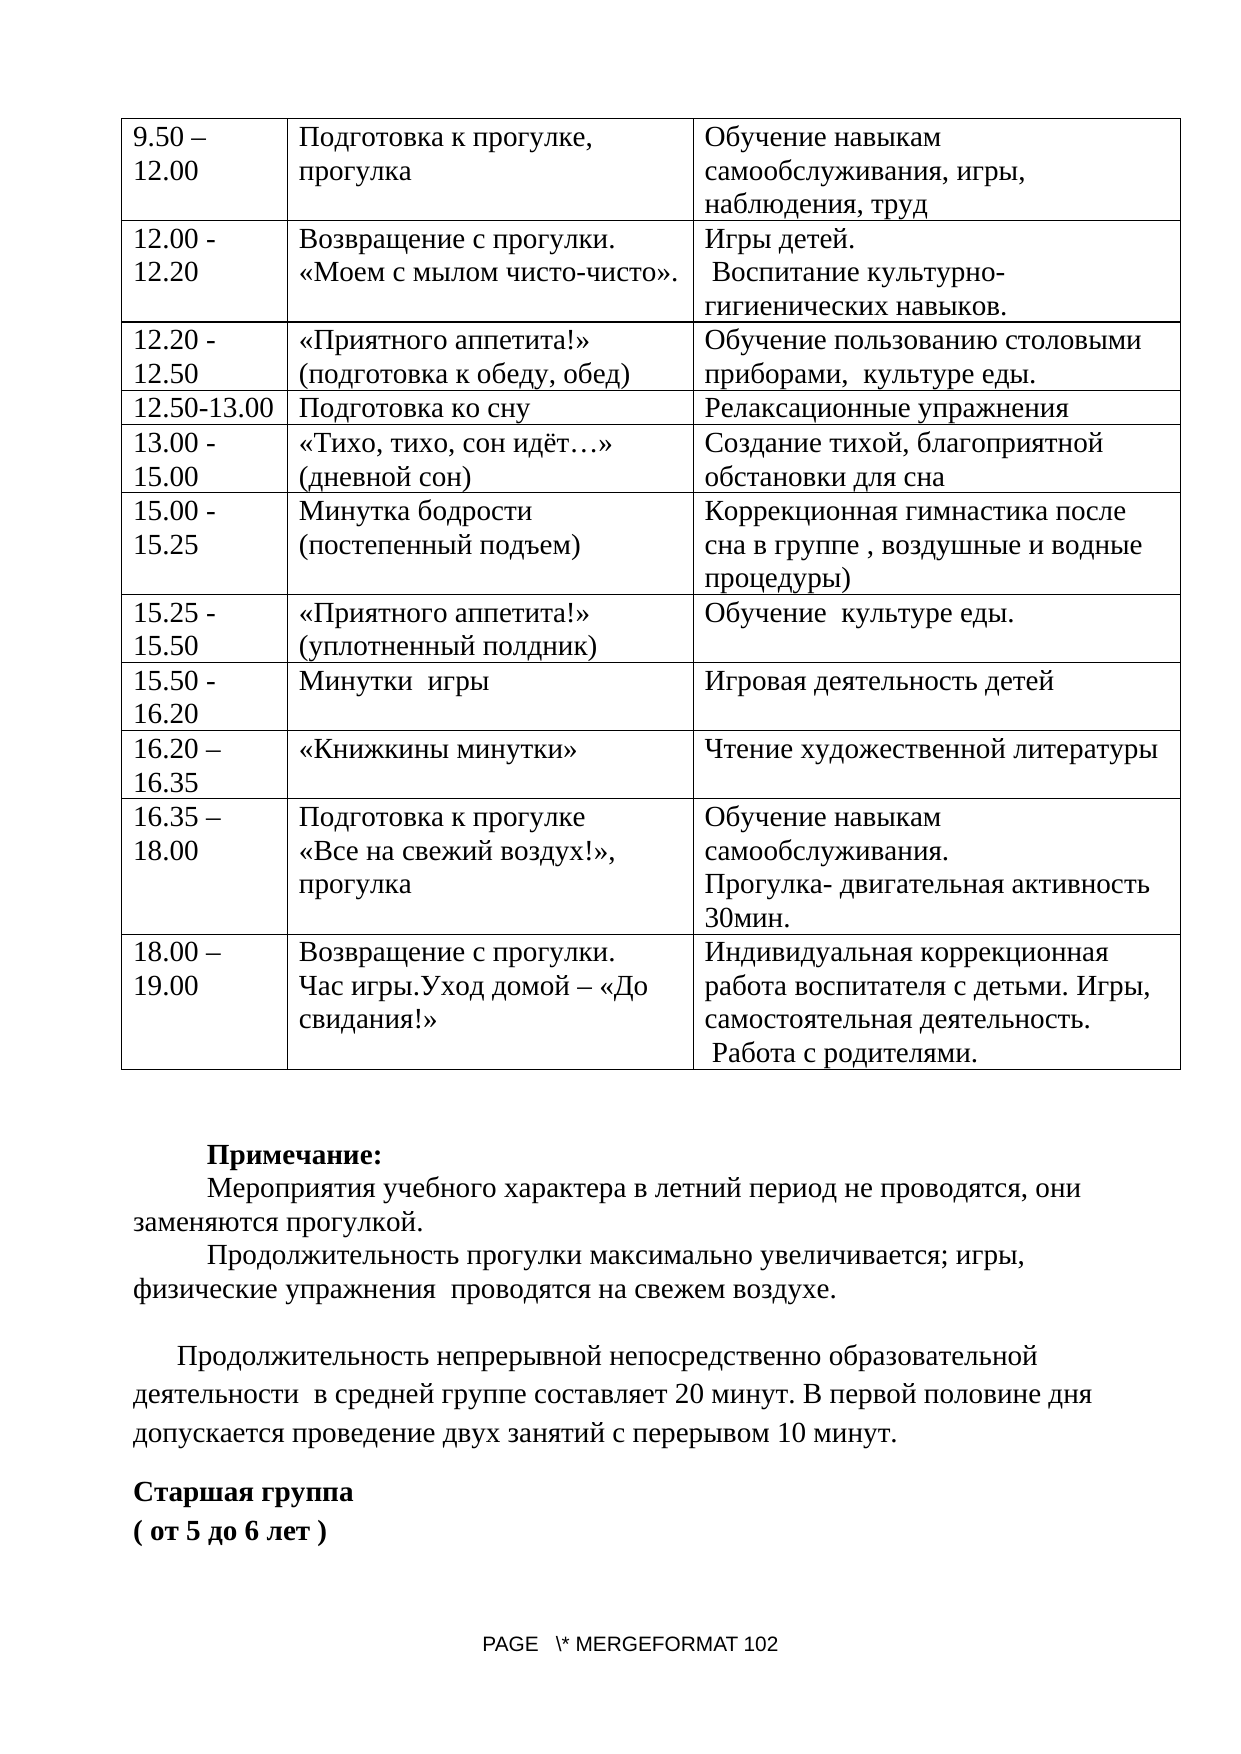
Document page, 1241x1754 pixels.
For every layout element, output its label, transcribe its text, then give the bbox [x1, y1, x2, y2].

table_cell 15.50 -16.20 [122, 663, 287, 730]
table_cell Подготовка ко сну [288, 391, 693, 424]
table_cell Создание тихой, благоприятной обстановки для сна [694, 425, 1180, 492]
text Продолжительность прогулки максимально увеличивается; игры, физические упражнения проводятся на свежем воздухе. [133, 1237, 1122, 1304]
table_cell 12.20 -12.50 [122, 323, 287, 389]
table_cell Коррекционная гимнастика после сна в группе , воздушные и водные процедуры) [694, 493, 1180, 594]
table_cell Обучение навыкам самообслуживания. Прогулка- двигательная активность 30мин. [694, 799, 1180, 933]
table_cell «Приятного аппетита!» (уплотненный полдник) [288, 595, 693, 662]
table_cell 12.50-13.00 [122, 391, 287, 424]
table_cell 15.00 -15.25 [122, 493, 287, 594]
table_cell Минутка бодрости (постепенный подъем) [288, 493, 693, 594]
table_cell Возвращение с прогулки. Час игры.Уход домой – «До свидания!» [288, 935, 693, 1069]
table_cell Релаксационные упражнения [694, 391, 1180, 424]
table_cell 15.25 - 15.50 [122, 595, 287, 662]
table_cell «Книжкины минутки» [288, 731, 693, 798]
text Примечание: [133, 1137, 1122, 1170]
table_cell «Приятного аппетита!» (подготовка к обеду, обед) [288, 323, 693, 389]
table_cell Обучение навыкам самообслуживания, игры, наблюдения, труд [694, 119, 1180, 220]
table_cell Игры детей. Воспитание культурно-гигиенических навыков. [694, 221, 1180, 321]
text Продолжительность непрерывной непосредственно образовательной деятельности в средней группе составляет 20 минут. В первой половине дня допускается проведение двух занятий с перерывом 10 минут. [133, 1338, 1122, 1449]
table_cell 16.20 – 16.35 [122, 731, 287, 798]
table_cell Обучение культуре еды. [694, 595, 1180, 662]
table_cell 16.35 – 18.00 [122, 799, 287, 933]
text ( от 5 до 6 лет ) [133, 1513, 1122, 1547]
table_cell «Тихо, тихо, сон идёт…» (дневной сон) [288, 425, 693, 492]
table_cell Индивидуальная коррекционная работа воспитателя с детьми. Игры, самостоятельная деятельность. Работа с родителями. [694, 935, 1180, 1069]
table_cell Подготовка к прогулке, прогулка [288, 119, 693, 220]
table_cell Чтение художественной литературы [694, 731, 1180, 798]
table_cell Возвращение с прогулки. «Моем с мылом чисто-чисто». [288, 221, 693, 321]
table_cell Обучение пользованию столовыми приборами, культуре еды. [694, 323, 1180, 389]
table_cell 18.00 – 19.00 [122, 935, 287, 1069]
table_cell 9.50 – 12.00 [122, 119, 287, 220]
table_cell Игровая деятельность детей [694, 663, 1180, 730]
table_cell 12.00 -12.20 [122, 221, 287, 321]
table_cell Минутки игры [288, 663, 693, 730]
table_cell 13.00 -15.00 [122, 425, 287, 492]
text Старшая группа [133, 1474, 1122, 1508]
text Мероприятия учебного характера в летний период не проводятся, они заменяются прогулкой. [133, 1170, 1122, 1237]
table_cell Подготовка к прогулке «Все на свежий воздух!», прогулка [288, 799, 693, 933]
